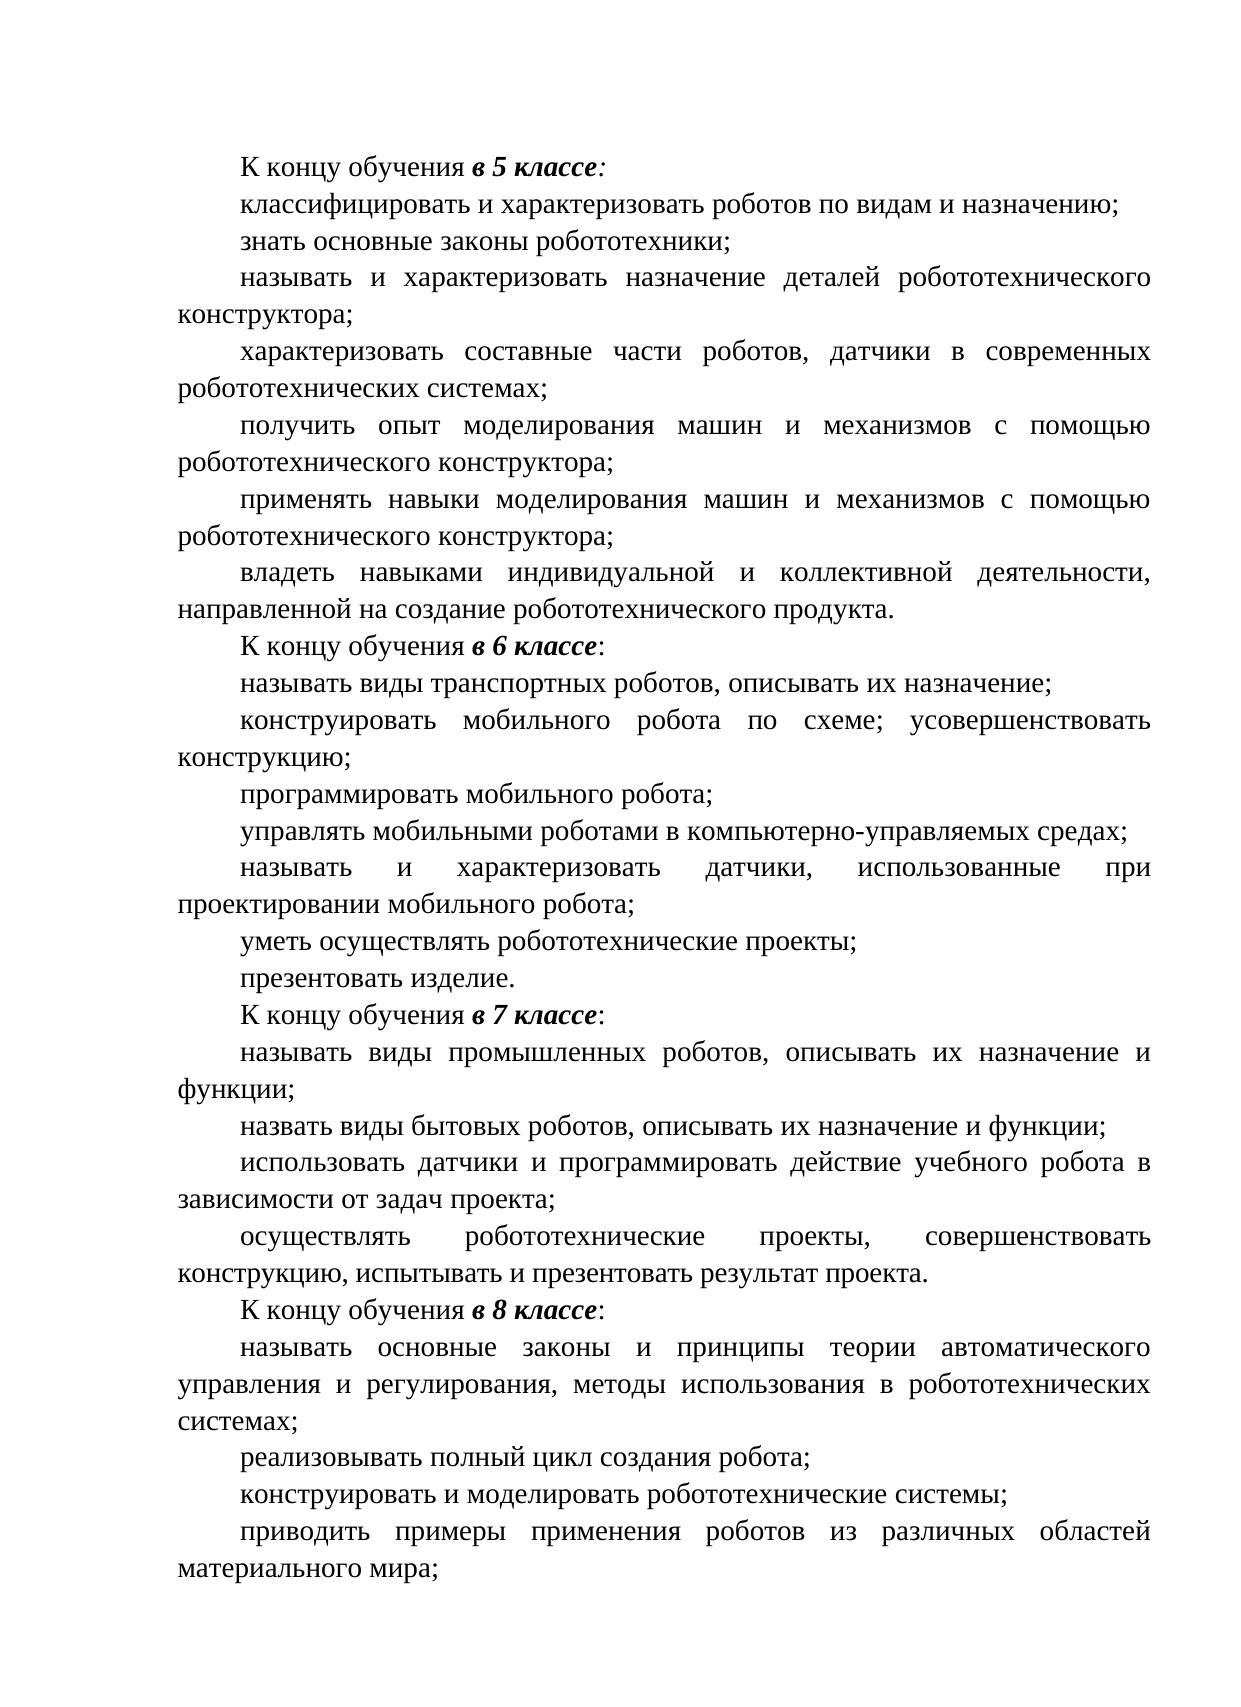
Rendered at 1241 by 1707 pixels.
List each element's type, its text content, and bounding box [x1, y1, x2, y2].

text знать основные законы робототехники; [177, 223, 1152, 256]
text владеть навыками индивидуальной и коллективной деятельности, направленной на создание робототехнического продукта. [177, 554, 1152, 625]
text называть и характеризовать назначение деталей робототехнического конструктора; [177, 259, 1152, 330]
text конструировать и моделировать робототехнические системы; [177, 1476, 1152, 1510]
text осуществлять робототехнические проекты, совершенствовать конструкцию, испытывать и презентовать результат проекта. [177, 1218, 1152, 1289]
text программировать мобильного робота; [177, 776, 1152, 809]
text называть и характеризовать датчики, использованные при проектировании мобильного робота; [177, 849, 1152, 920]
text управлять мобильными роботами в компьютерно-управляемых средах; [177, 813, 1152, 846]
text К концу обучения в 7 классе: [177, 997, 1152, 1031]
text презентовать изделие. [177, 960, 1152, 994]
text характеризовать составные части роботов, датчики в современных робототехнических системах; [177, 333, 1152, 404]
text конструировать мобильного робота по схеме; усовершенствовать конструкцию; [177, 702, 1152, 772]
text применять навыки моделирования машин и механизмов с помощью робототехнического конструктора; [177, 481, 1152, 551]
text К концу обучения в 8 классе: [177, 1292, 1152, 1326]
text классифицировать и характеризовать роботов по видам и назначению; [177, 186, 1152, 219]
text получить опыт моделирования машин и механизмов с помощью робототехнического конструктора; [177, 407, 1152, 477]
text называть виды промышленных роботов, описывать их назначение и функции; [177, 1034, 1152, 1104]
text уметь осуществлять робототехнические проекты; [177, 923, 1152, 957]
text называть виды транспортных роботов, описывать их назначение; [177, 665, 1152, 699]
text К концу обучения в 5 классе: [177, 149, 1152, 182]
text называть основные законы и принципы теории автоматического управления и регулирования, методы использования в робототехнических системах; [177, 1329, 1152, 1436]
text назвать виды бытовых роботов, описывать их назначение и функции; [177, 1108, 1152, 1141]
text реализовывать полный цикл создания робота; [177, 1439, 1152, 1473]
text приводить примеры применения роботов из различных областей материального мира; [177, 1513, 1152, 1584]
text использовать датчики и программировать действие учебного робота в зависимости от задач проекта; [177, 1144, 1152, 1215]
text К концу обучения в 6 классе: [177, 628, 1152, 662]
